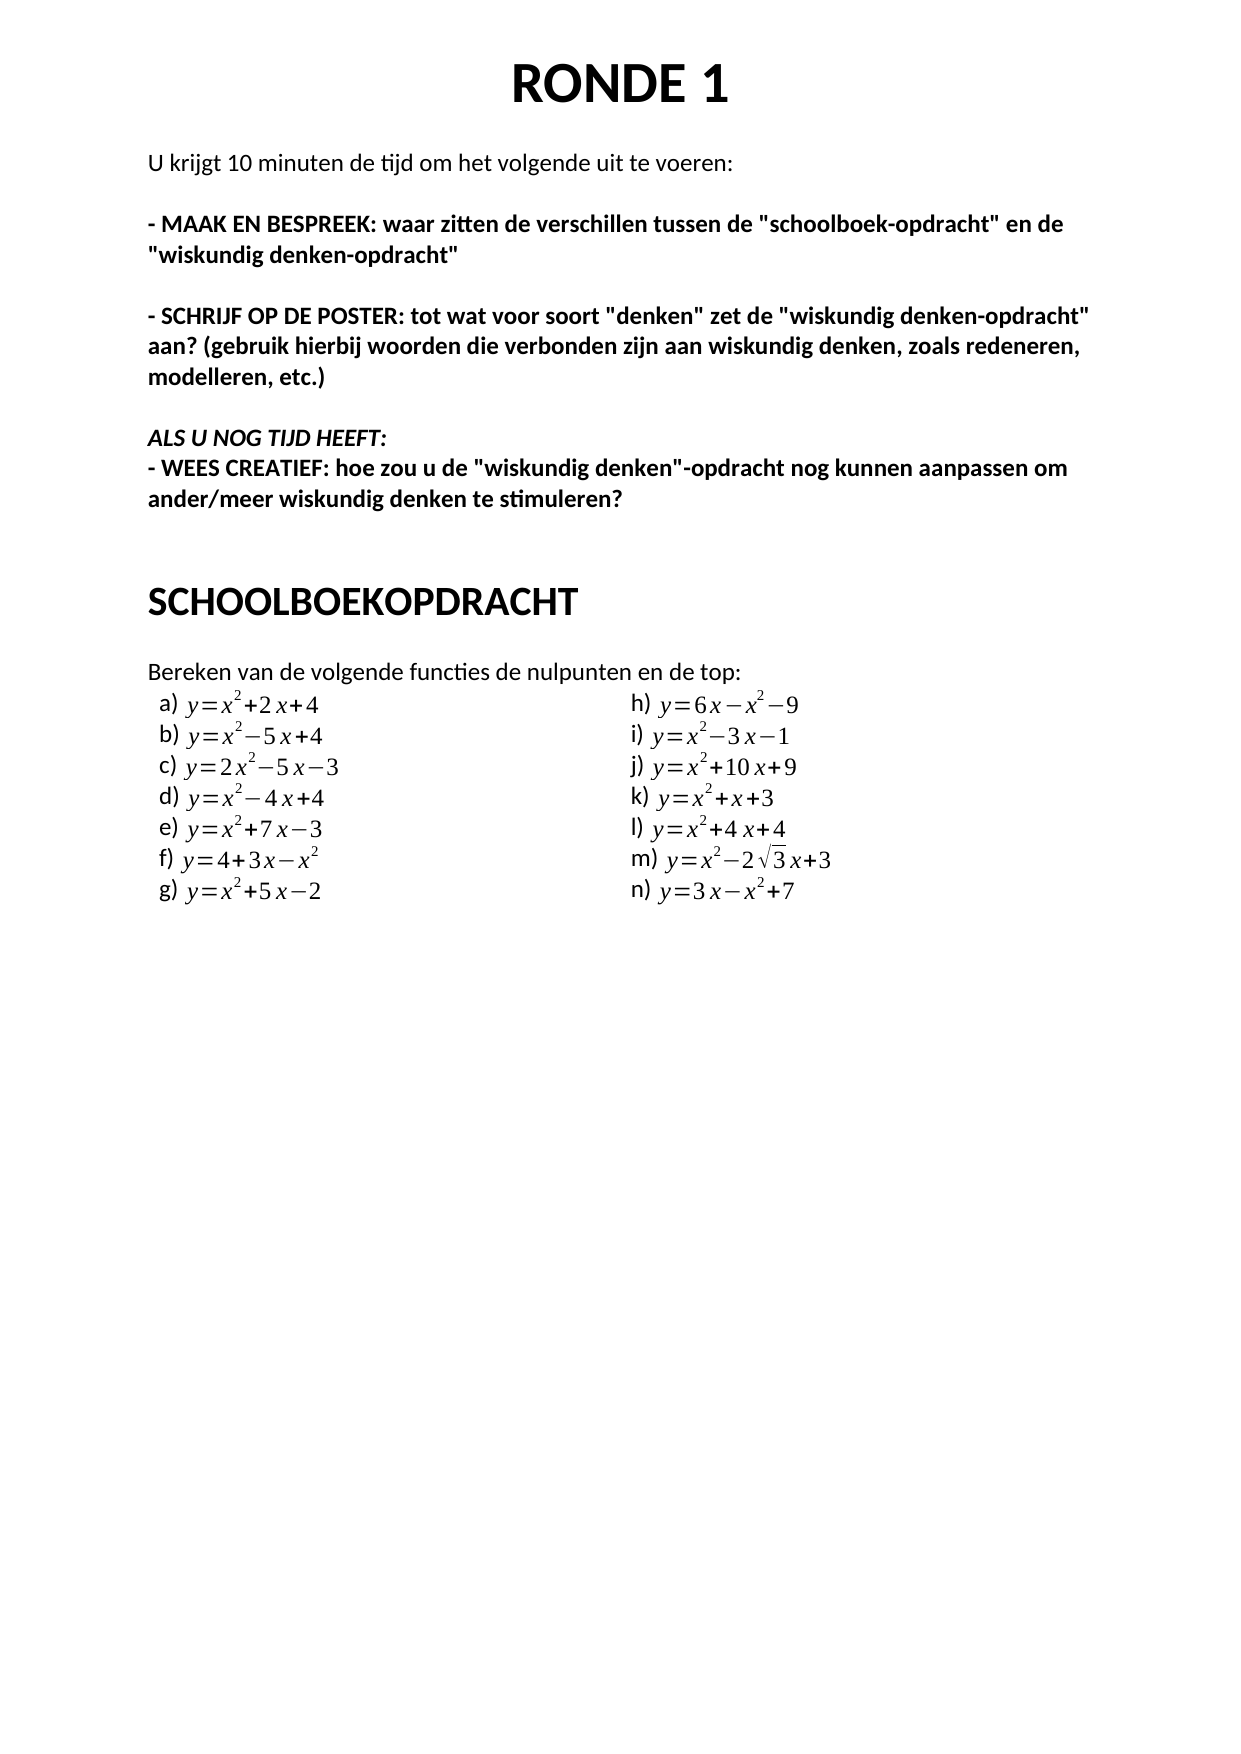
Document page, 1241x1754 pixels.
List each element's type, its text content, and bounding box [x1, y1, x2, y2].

text RONDE 1 [148, 46, 1093, 117]
text SCHOOLBOEKOPDRACHT [148, 574, 1093, 625]
text - WEES CREATIEF: hoe zou u de "wiskundig denken"-opdracht nog kunnen aanpassen om ander/meer wiskundig denken te stimuleren? [148, 452, 1093, 513]
text - MAAK EN BESPREEK: waar zitten de verschillen tussen de "schoolboek-opdracht" en de "wiskundig denken-opdracht" [148, 208, 1093, 269]
text ALS U NOG TIJD HEEFT: [148, 422, 1093, 452]
text - SCHRIJF OP DE POSTER: tot wat voor soort "denken" zet de "wiskundig denken-opdracht" aan? (gebruik hierbij woorden die verbonden zijn aan wiskundig denken, zoals redeneren, modelleren, etc.) [148, 300, 1093, 391]
text U krijgt 10 minuten de tijd om het volgende uit te voeren: [148, 147, 1093, 178]
table_header a) b) c) d) e) f) g) [148, 686, 619, 935]
table_header h) i) j) k) l) m) n) [619, 686, 1091, 935]
text Bereken van de volgende functies de nulpunten en de top: [148, 656, 1093, 686]
